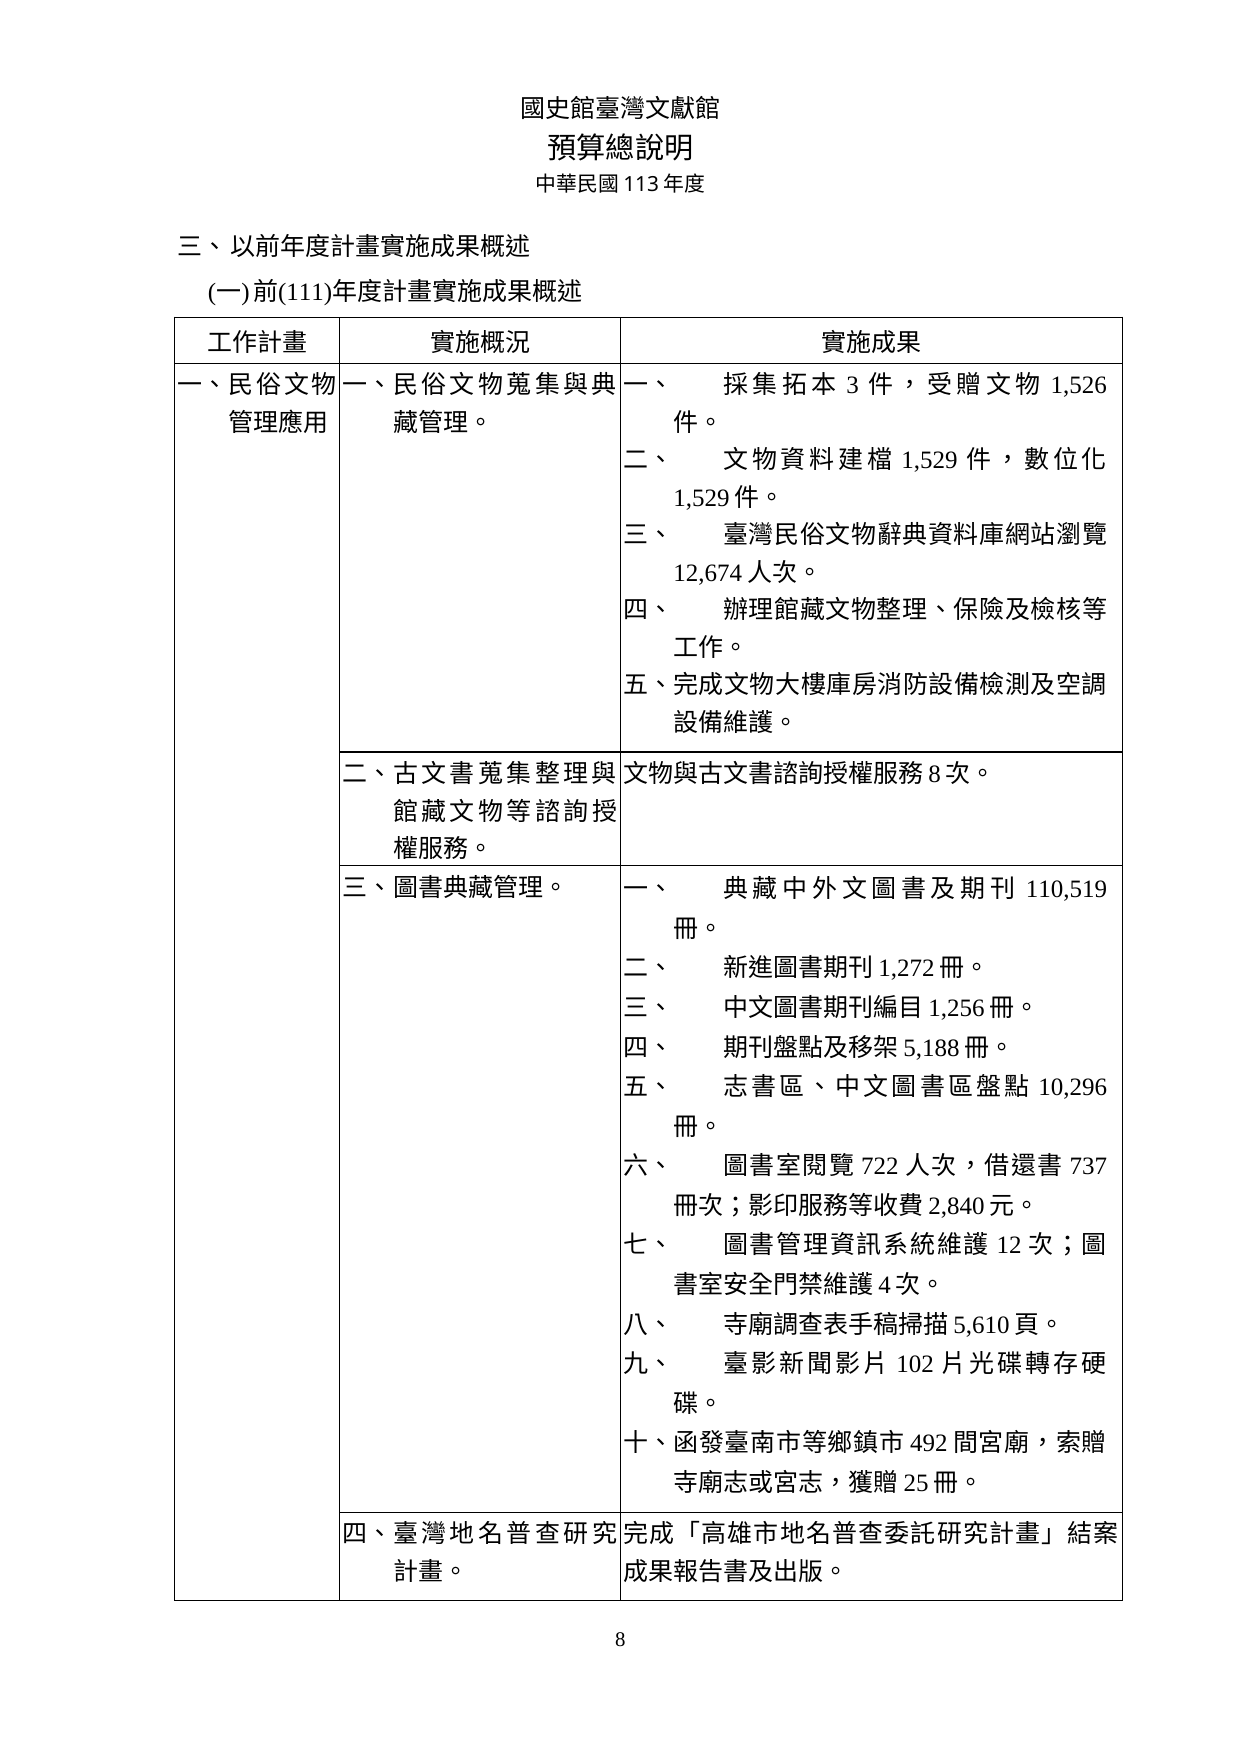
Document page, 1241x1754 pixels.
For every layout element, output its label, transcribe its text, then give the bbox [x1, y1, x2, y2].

table_cell 採集拓本3件，受贈文物1,526件。 文物資料建檔1,529件，數位化1,529件。 臺灣民俗文物辭典資料庫網站瀏覽12,674人次。 辦理館藏文物整理、保險及檢核等工作。 完成文物大樓庫房消防設備檢測及空調設備維護。 [621, 364, 1122, 751]
table_header 工作計畫 [175, 318, 339, 363]
table_cell 民俗文物蒐集與典藏管理。 [340, 364, 620, 751]
table_cell 圖書典藏管理。 [340, 866, 620, 1512]
table_header 實施概況 [340, 318, 620, 363]
table_cell 典藏中外文圖書及期刊110,519冊。 新進圖書期刊1,272冊。 中文圖書期刊編目1,256冊。 期刊盤點及移架5,188冊。 志書區、中文圖書區盤點10,296冊。 圖書室閱覽722人次，借還書737冊次；影印服務等收費2,840元。 圖書管理資訊系統維護12次；圖書室安全門禁維護4次。 寺廟調查表手稿掃描5,610頁。 臺影新聞影片102片光碟轉存硬碟。 函發臺南市等鄉鎮市492間宮廟，索贈寺廟志或宮志，獲贈25冊。 [621, 866, 1122, 1512]
table_cell 臺灣地名普查研究計畫。 [340, 1513, 620, 1600]
list 前(111)年度計畫實施成果概述 [208, 271, 1063, 307]
table_cell 完成「高雄市地名普查委託研究計畫」結案成果報告書及出版。 [621, 1513, 1122, 1600]
table_cell 民俗文物管理應用 [175, 364, 339, 1600]
table_cell 古文書蒐集整理與館藏文物等諮詢授權服務。 [340, 753, 620, 865]
table_header 實施成果 [621, 318, 1122, 363]
table_cell 文物與古文書諮詢授權服務8次。 [621, 753, 1122, 865]
list 以前年度計畫實施成果概述 [177, 226, 1063, 262]
